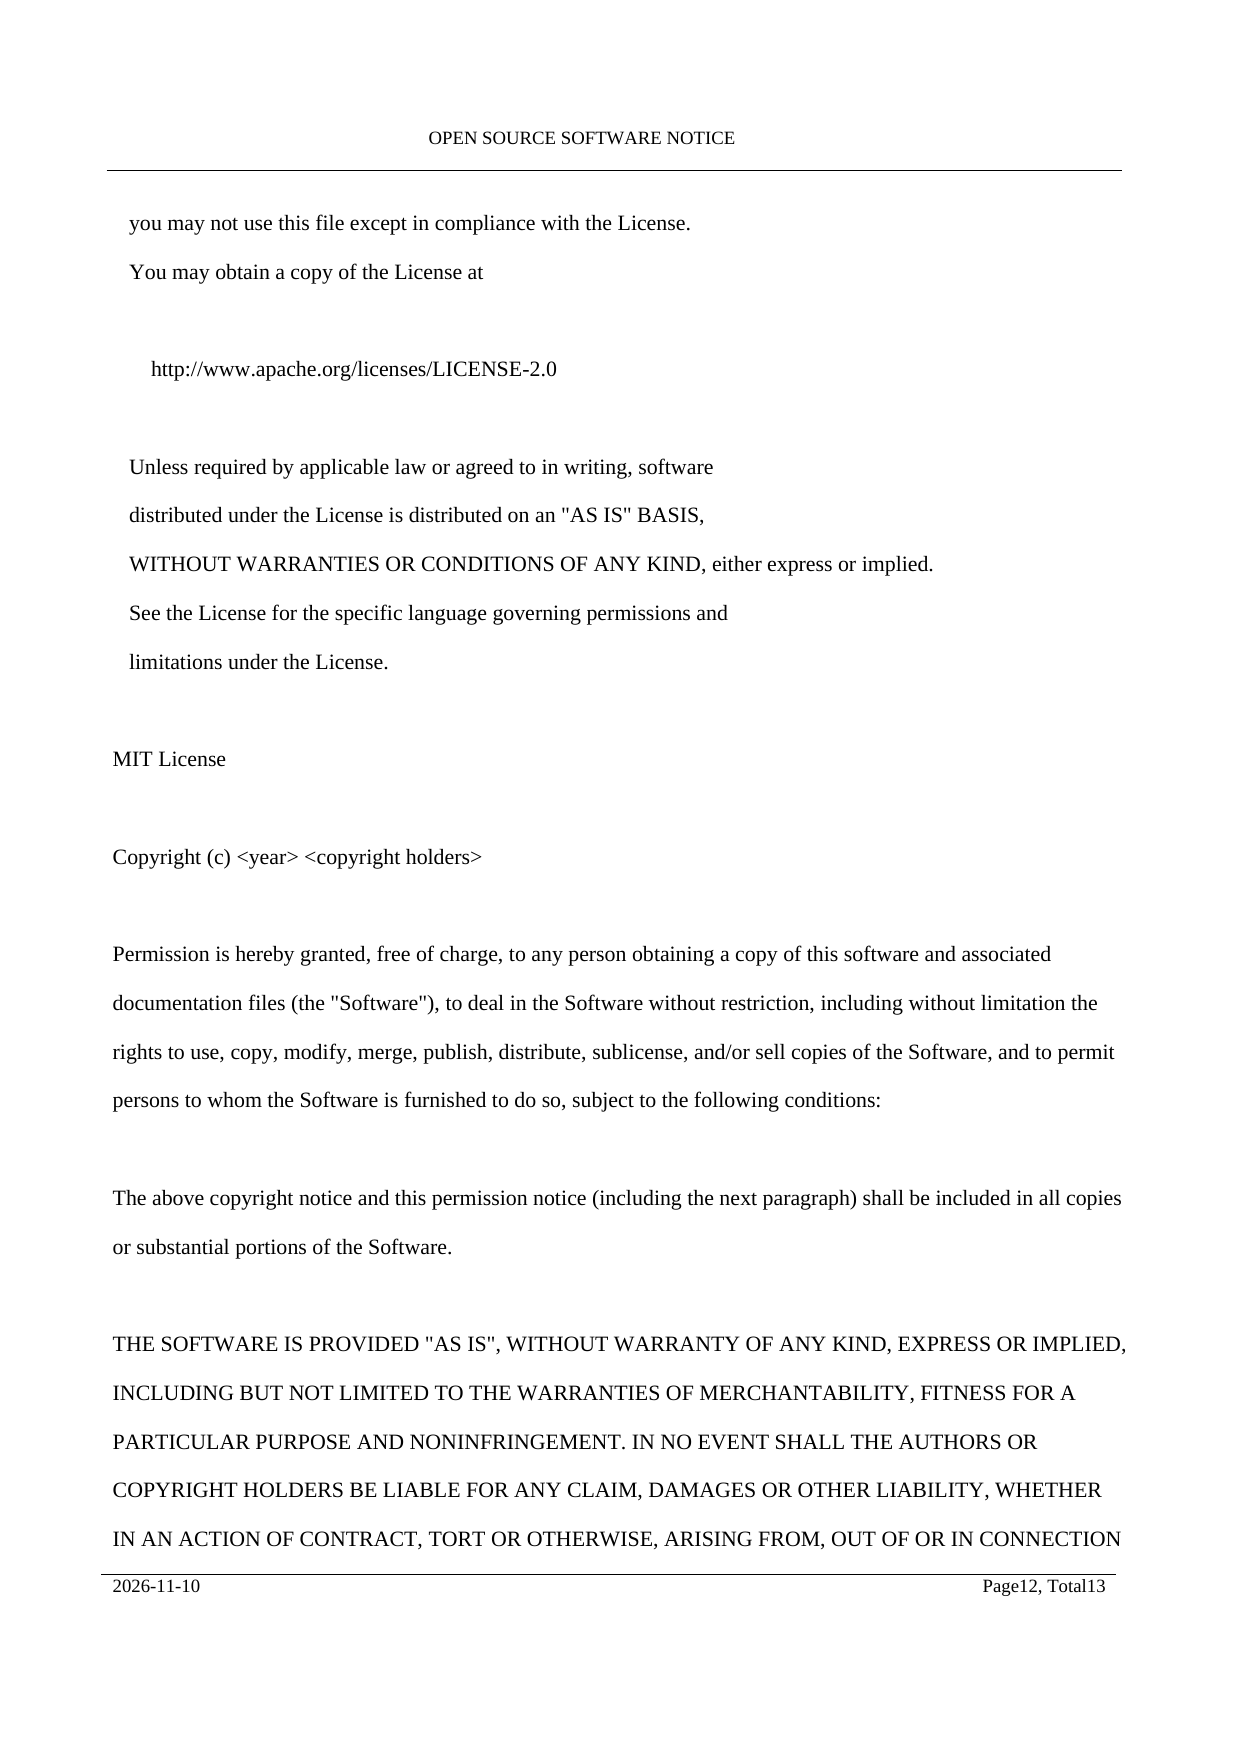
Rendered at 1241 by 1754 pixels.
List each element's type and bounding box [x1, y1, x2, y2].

text [112, 206, 1128, 1555]
